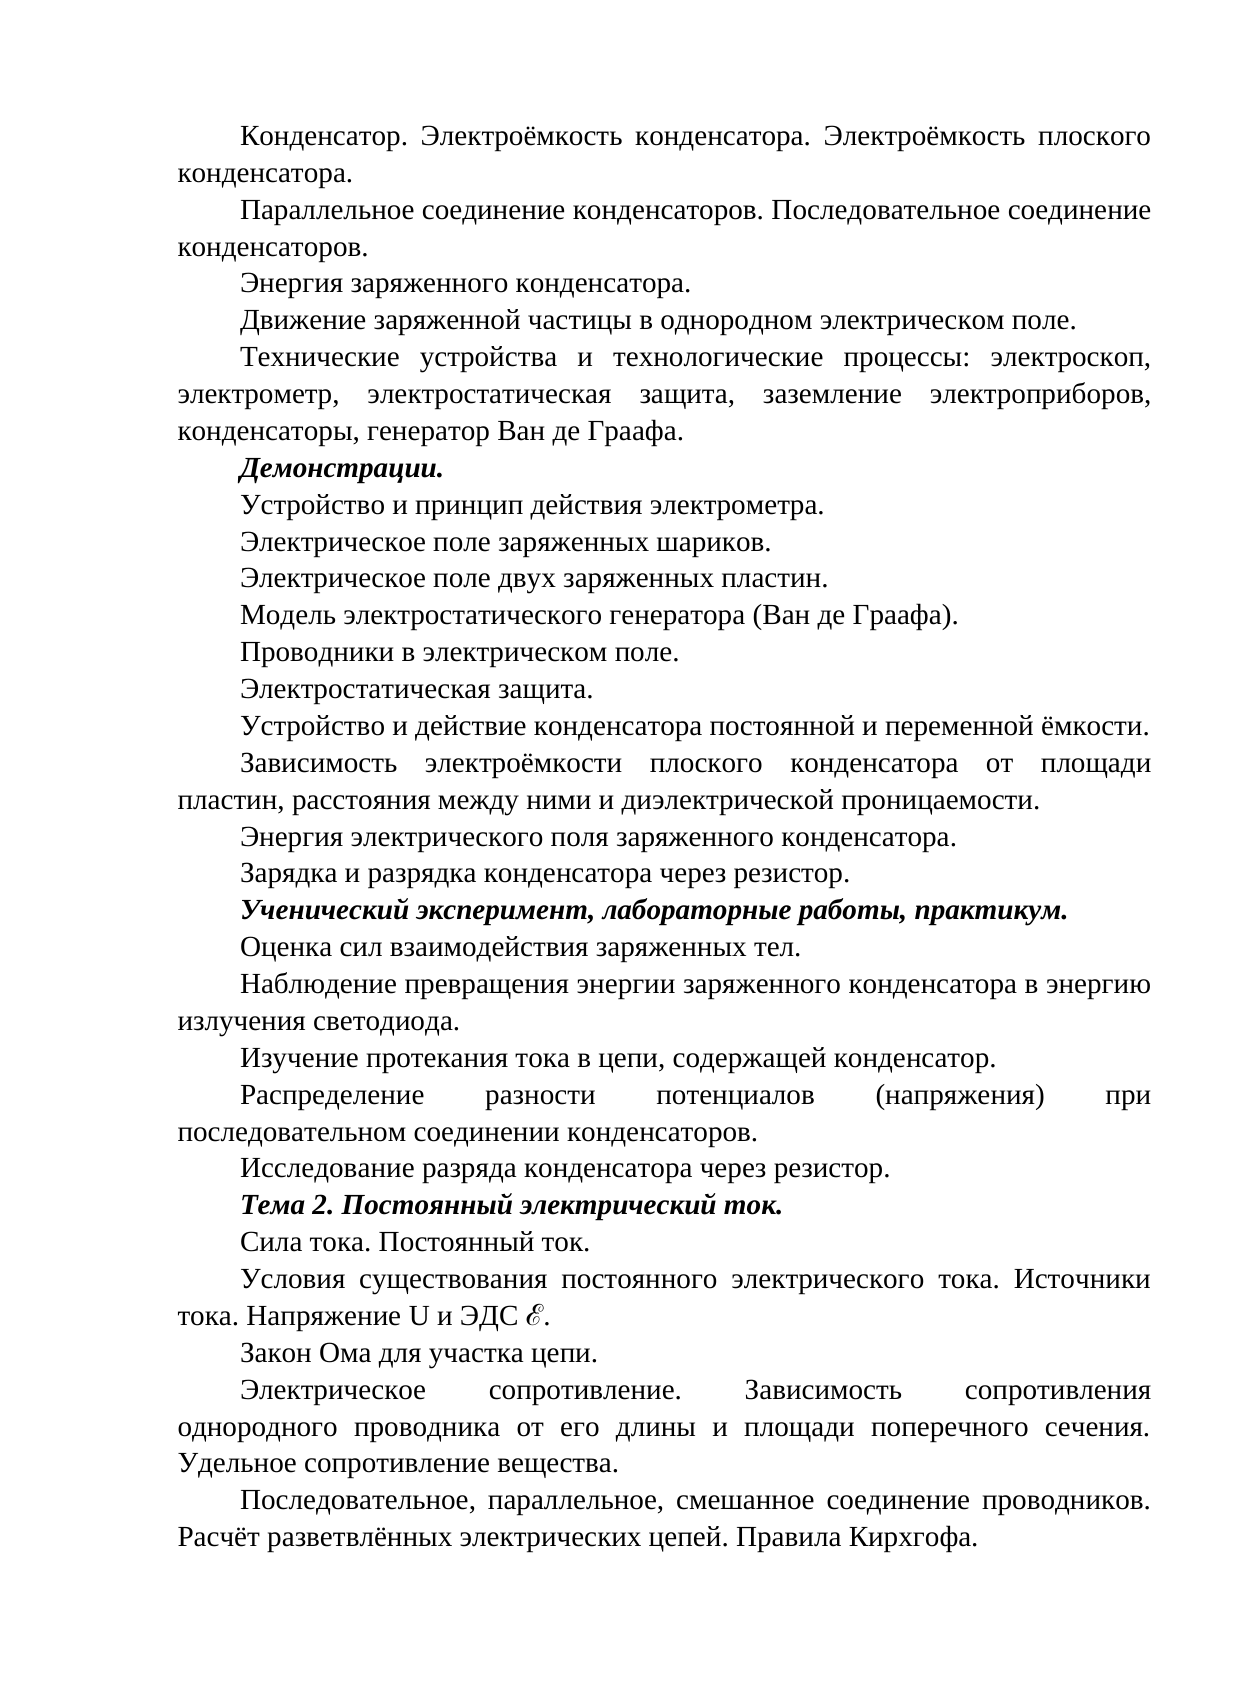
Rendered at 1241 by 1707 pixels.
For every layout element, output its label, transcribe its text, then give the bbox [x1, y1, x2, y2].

text Электрическое поле заряженных шариков. [177, 524, 1152, 557]
text Параллельное соединение конденсаторов. Последовательное соединение конденсаторов. [177, 192, 1152, 262]
text Модель электростатического генератора (Ван де Граафа). [177, 597, 1152, 631]
text Распределение разности потенциалов (напряжения) при последовательном соединении конденсаторов. [177, 1077, 1152, 1147]
text Технические устройства и технологические процессы: электроскоп, электрометр, электростатическая защита, заземление электроприборов, конденсаторы, генератор Ван де Граафа. [177, 339, 1152, 447]
text Тема 2. Постоянный электрический ток. [177, 1187, 1152, 1221]
text Ученический эксперимент, лабораторные работы, практикум. [177, 892, 1152, 926]
text Электростатическая защита. [177, 671, 1152, 705]
text Электрическое поле двух заряженных пластин. [177, 561, 1152, 594]
text Зарядка и разрядка конденсатора через резистор. [177, 856, 1152, 889]
text Устройство и принцип действия электрометра. [177, 487, 1152, 520]
text Сила тока. Постоянный ток. [177, 1224, 1152, 1258]
text Энергия электрического поля заряженного конденсатора. [177, 819, 1152, 852]
text Зависимость электроёмкости плоского конденсатора от площади пластин, расстояния между ними и диэлектрической проницаемости. [177, 745, 1152, 815]
text Наблюдение превращения энергии заряженного конденсатора в энергию излучения светодиода. [177, 966, 1152, 1037]
text Оценка сил взаимодействия заряженных тел. [177, 929, 1152, 963]
text Энергия заряженного конденсатора. [177, 266, 1152, 299]
text Устройство и действие конденсатора постоянной и переменной ёмкости. [177, 708, 1152, 742]
text Проводники в электрическом поле. [177, 634, 1152, 668]
text Демонстрации. [177, 450, 1152, 483]
text Электрическое сопротивление. Зависимость сопротивления однородного проводника от его длины и площади поперечного сечения. Удельное сопротивление вещества. [177, 1372, 1152, 1479]
text Исследование разряда конденсатора через резистор. [177, 1151, 1152, 1184]
text Конденсатор. Электроёмкость конденсатора. Электроёмкость плоского конденсатора. [177, 118, 1152, 188]
text Последовательное, параллельное, смешанное соединение проводников. Расчёт разветвлённых электрических цепей. Правила Кирхгофа. [177, 1482, 1152, 1553]
text Изучение протекания тока в цепи, содержащей конденсатор. [177, 1040, 1152, 1073]
text Движение заряженной частицы в однородном электрическом поле. [177, 302, 1152, 336]
text Закон Ома для участка цепи. [177, 1335, 1152, 1368]
text Условия существования постоянного электрического тока. Источники тока. Напряжение U и ЭДС ℰ. [177, 1261, 1152, 1332]
